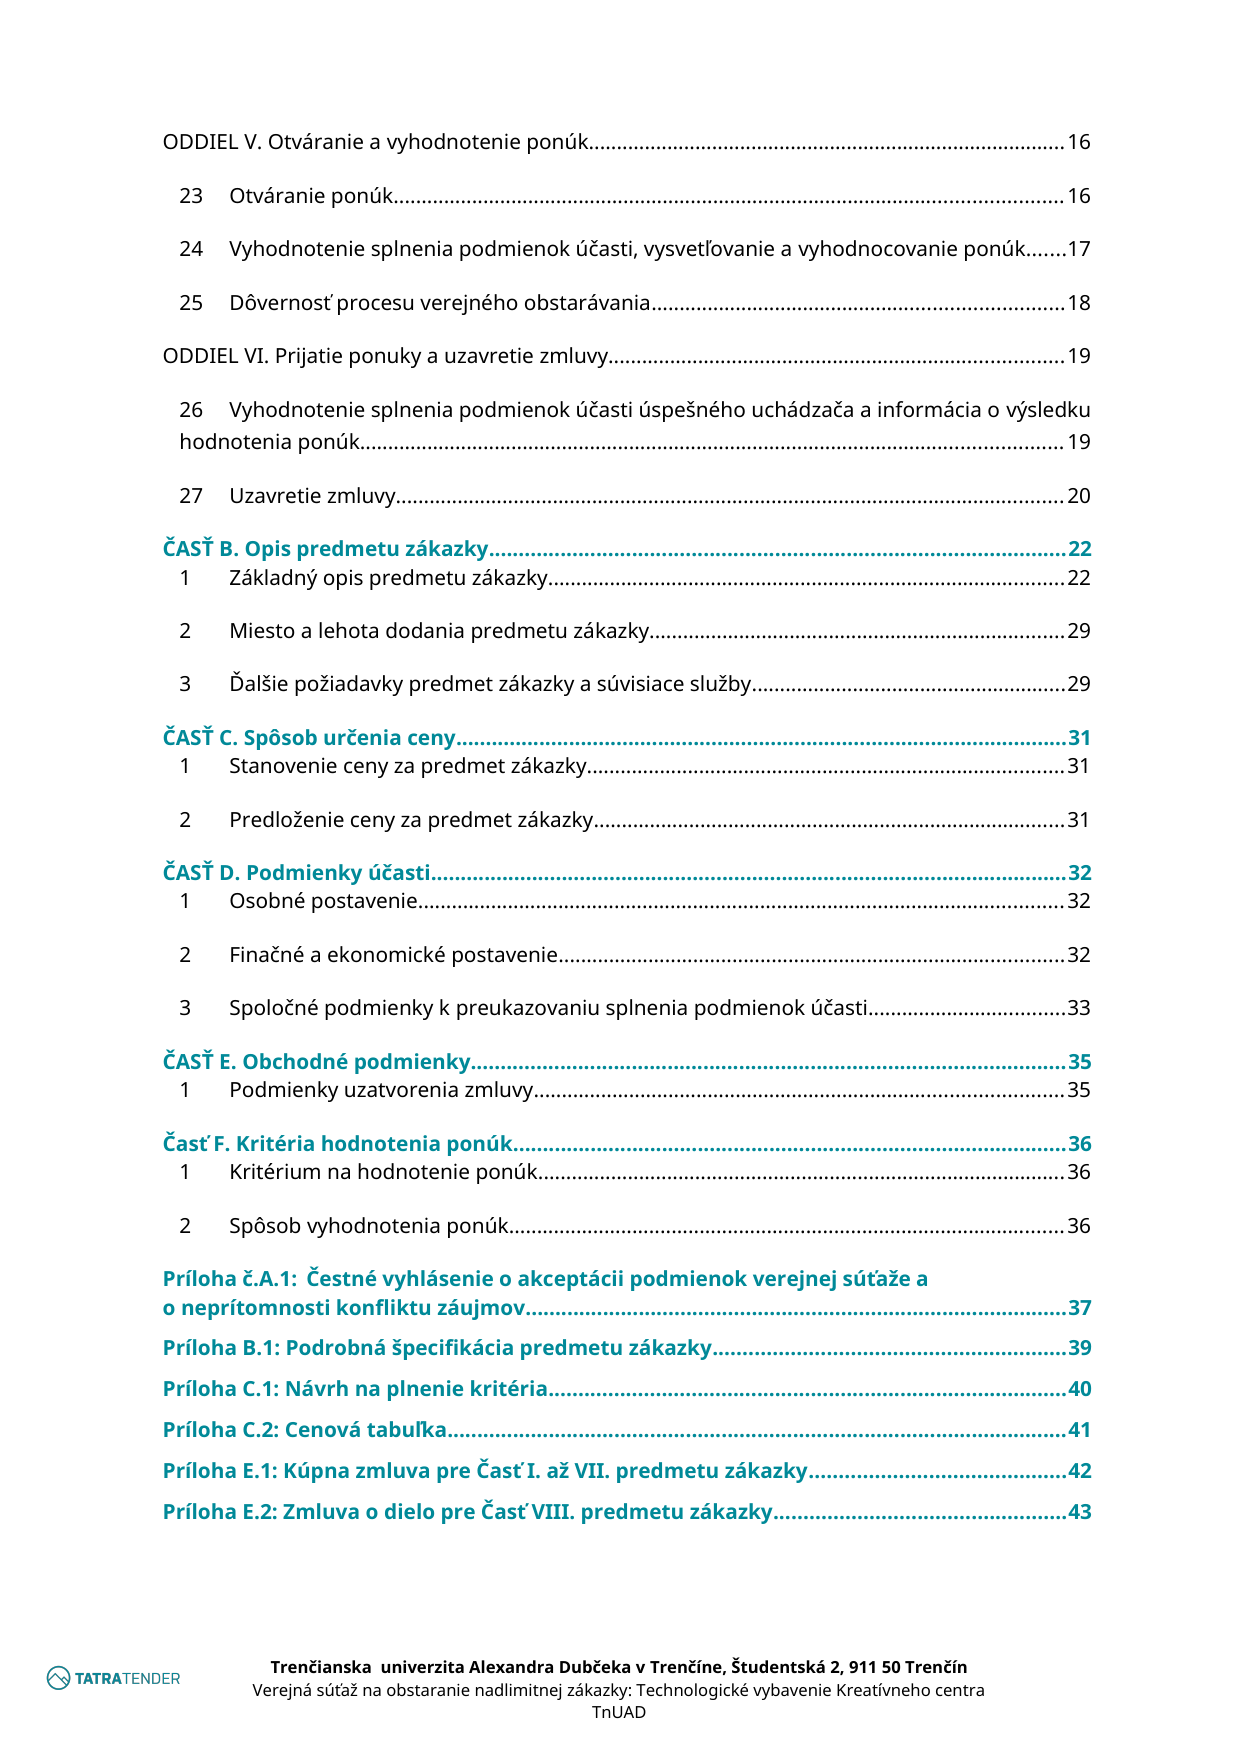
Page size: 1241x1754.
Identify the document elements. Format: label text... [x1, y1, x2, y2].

text 2 Predloženie ceny za predmet zákazky 31 [179, 805, 1093, 833]
text Príloha E.2: Zmluva o dielo pre Časť VIII. predmetu zákazky 43 [162, 1497, 1093, 1526]
text Príloha E.1: Kúpna zmluva pre Časť I. až VII. predmetu zákazky 42 [162, 1456, 1093, 1485]
text 3 Ďalšie požiadavky predmet zákazky a súvisiace služby 29 [179, 669, 1093, 698]
text Príloha B.1: Podrobná špecifikácia predmetu zákazky 39 [162, 1333, 1093, 1362]
text 27 Uzavretie zmluvy 20 [179, 481, 1093, 509]
text Príloha C.1: Návrh na plnenie kritéria 40 [162, 1374, 1093, 1403]
text ČASŤ D. Podmienky účasti 32 [162, 858, 1093, 887]
text Príloha č.A.1: Čestné vyhlásenie o akceptácii podmienok verejnej súťaže a o neprítomnosti konfliktu záujmov 37 [162, 1264, 1093, 1321]
text 24 Vyhodnotenie splnenia podmienok účasti, vysvetľovanie a vyhodnocovanie ponúk 17 [179, 234, 1093, 263]
text 25 Dôvernosť procesu verejného obstarávania 18 [179, 288, 1093, 316]
text ODDIEL V. Otváranie a vyhodnotenie ponúk 16 [162, 127, 1093, 156]
text 1 Podmienky uzatvorenia zmluvy 35 [179, 1075, 1093, 1104]
text 1 Kritérium na hodnotenie ponúk 36 [179, 1157, 1093, 1186]
text ODDIEL VI. Prijatie ponuky a uzavretie zmluvy 19 [162, 341, 1093, 370]
text ČASŤ B. Opis predmetu zákazky 22 [162, 534, 1093, 563]
text 1 Základný opis predmetu zákazky 22 [179, 563, 1093, 591]
text ČASŤ C. Spôsob určenia ceny 31 [162, 723, 1093, 751]
text 2 Finačné a ekonomické postavenie 32 [179, 940, 1093, 968]
text 1 Stanovenie ceny za predmet zákazky 31 [179, 751, 1093, 780]
text 23 Otváranie ponúk 16 [179, 181, 1093, 209]
text Príloha C.2: Cenová tabuľka 41 [162, 1415, 1093, 1444]
text Časť F. Kritéria hodnotenia ponúk 36 [162, 1129, 1093, 1157]
text 2 Miesto a lehota dodania predmetu zákazky 29 [179, 616, 1093, 644]
text 26 Vyhodnotenie splnenia podmienok účasti úspešného uchádzača a informácia o výsledku hodnotenia ponúk 19 [179, 395, 1093, 456]
text 2 Spôsob vyhodnotenia ponúk 36 [179, 1211, 1093, 1239]
text ČASŤ E. Obchodné podmienky 35 [162, 1047, 1093, 1075]
text 3 Spoločné podmienky k preukazovaniu splnenia podmienok účasti 33 [179, 993, 1093, 1022]
text 1 Osobné postavenie 32 [179, 887, 1093, 915]
picture [44, 1655, 191, 1699]
